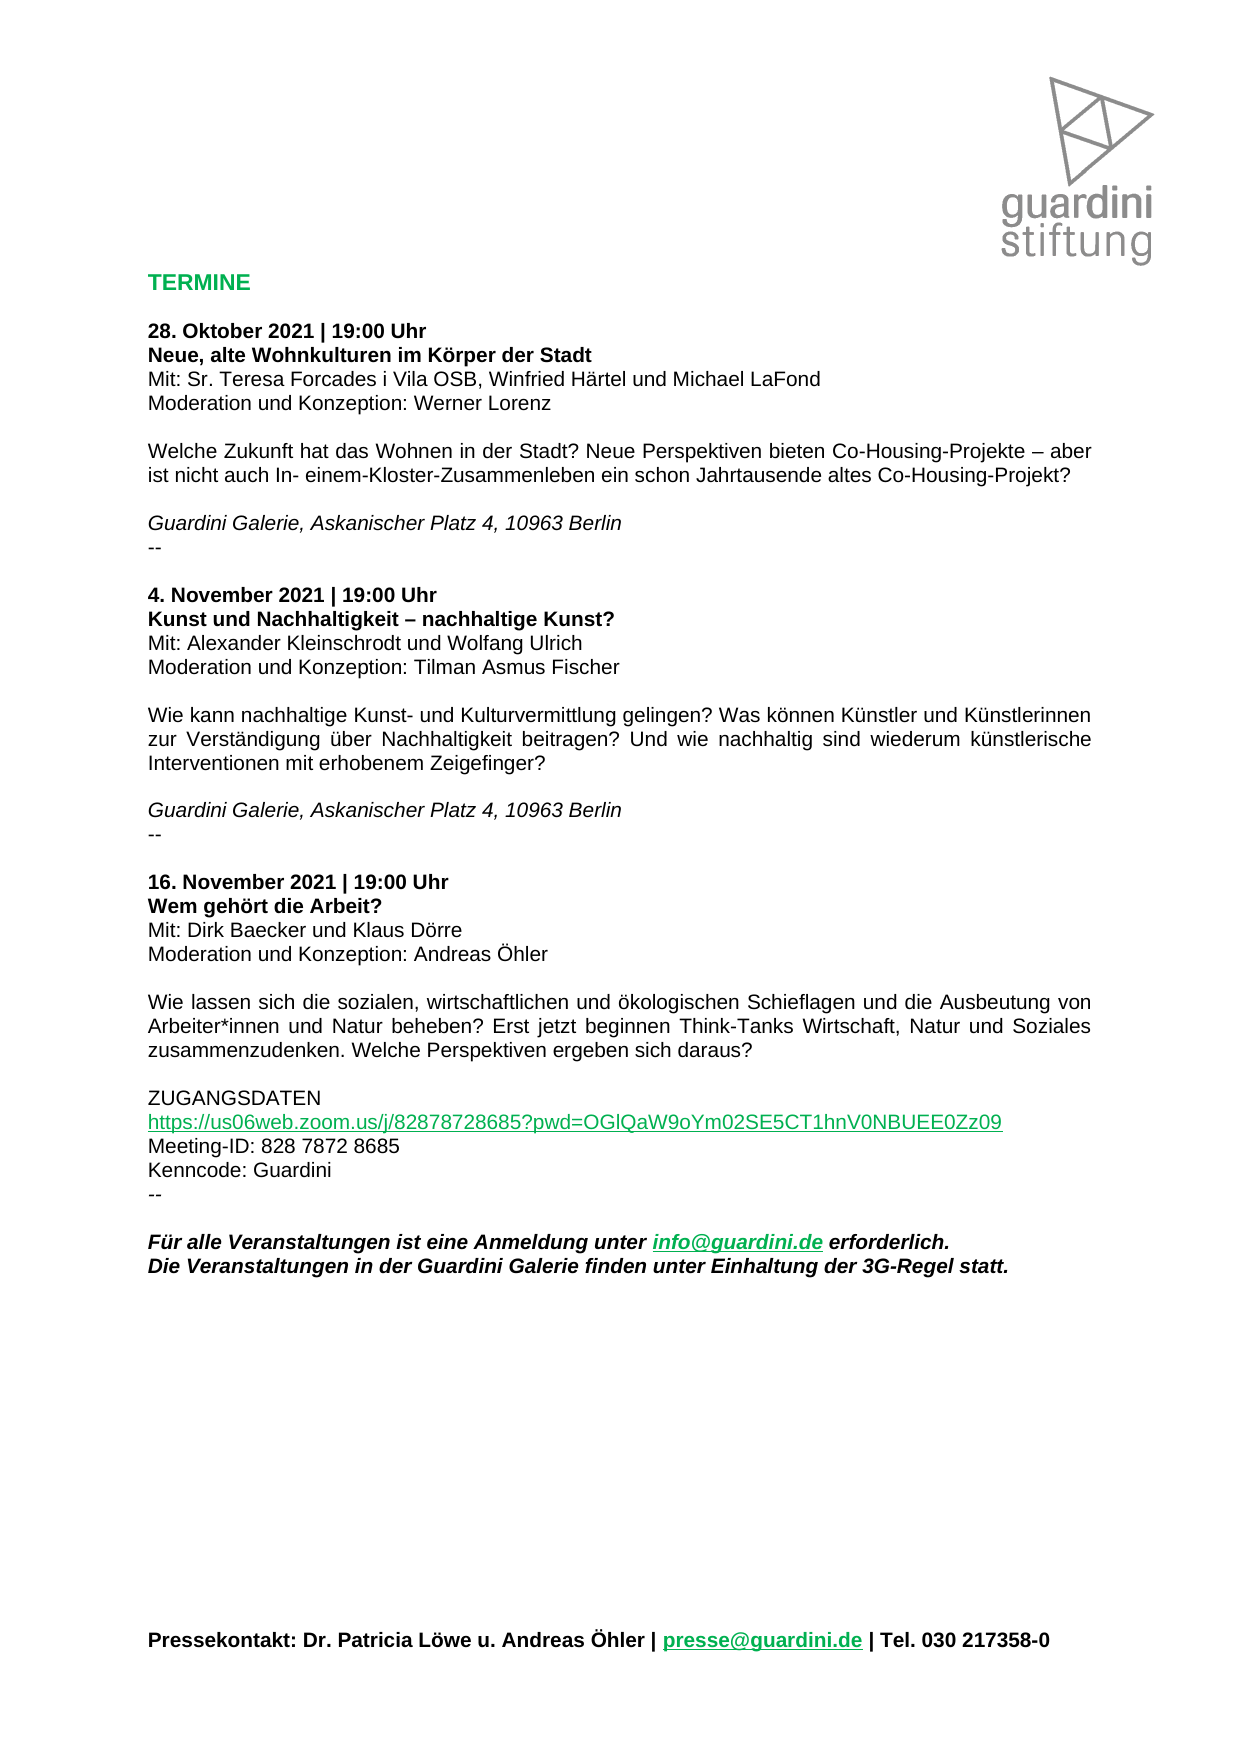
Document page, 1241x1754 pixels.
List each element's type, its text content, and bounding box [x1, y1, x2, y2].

text -- [148, 535, 1093, 559]
text Moderation und Konzeption: Tilman Asmus Fischer [148, 654, 1093, 678]
text Welche Zukunft hat das Wohnen in der Stadt? Neue Perspektiven bieten Co-Housing-Projekte – aber ist nicht auch In- einem-Kloster-Zusammenleben ein schon Jahrtausende altes Co-Housing-Projekt? [148, 439, 1093, 487]
text Kunst und Nachhaltigkeit – nachhaltige Kunst? [148, 607, 1093, 631]
text Wem gehört die Arbeit? [148, 894, 1093, 918]
text Die Veranstaltungen in der Guardini Galerie finden unter Einhaltung der 3G-Regel statt. [148, 1253, 1093, 1277]
text -- [148, 1182, 1093, 1206]
text 16. November 2021 | 19:00 Uhr [148, 870, 1093, 894]
text 4. November 2021 | 19:00 Uhr [148, 583, 1093, 607]
text Kenncode: Guardini [148, 1158, 1093, 1182]
text Mit: Dirk Baecker und Klaus Dörre [148, 918, 1093, 942]
text Neue, alte Wohnkulturen im Körper der Stadt [148, 343, 1093, 367]
text Mit: Alexander Kleinschrodt und Wolfang Ulrich [148, 631, 1093, 654]
text Moderation und Konzeption: Werner Lorenz [148, 391, 1093, 415]
text 28. Oktober 2021 | 19:00 Uhr [148, 319, 1093, 343]
text Guardini Galerie, Askanischer Platz 4, 10963 Berlin [148, 511, 1093, 535]
text -- [148, 822, 1093, 846]
text Wie kann nachhaltige Kunst- und Kulturvermittlung gelingen? Was können Künstler und Künstlerinnen zur Verständigung über Nachhaltigkeit beitragen? Und wie nachhaltig sind wiederum künstlerische Interventionen mit erhobenem Zeigefinger? [148, 702, 1093, 774]
text https://us06web.zoom.us/j/82878728685?pwd=OGlQaW9oYm02SE5CT1hnV0NBUEE0Zz09 [148, 1110, 1093, 1134]
text ZUGANGSDATEN [148, 1086, 1093, 1110]
picture [989, 73, 1167, 269]
text Wie lassen sich die sozialen, wirtschaftlichen und ökologischen Schieflagen und die Ausbeutung von Arbeiter*innen und Natur beheben? Erst jetzt beginnen Think-Tanks Wirtschaft, Natur und Soziales zusammenzudenken. Welche Perspektiven ergeben sich daraus? [148, 990, 1093, 1062]
text Moderation und Konzeption: Andreas Öhler [148, 942, 1093, 966]
text TERMINE [148, 269, 1093, 295]
text Mit: Sr. Teresa Forcades i Vila OSB, Winfried Härtel und Michael LaFond [148, 367, 1093, 391]
text Guardini Galerie, Askanischer Platz 4, 10963 Berlin [148, 798, 1093, 822]
text Meeting-ID: 828 7872 8685 [148, 1134, 1093, 1158]
text Für alle Veranstaltungen ist eine Anmeldung unter info@guardini.de erforderlich. [148, 1229, 1093, 1253]
